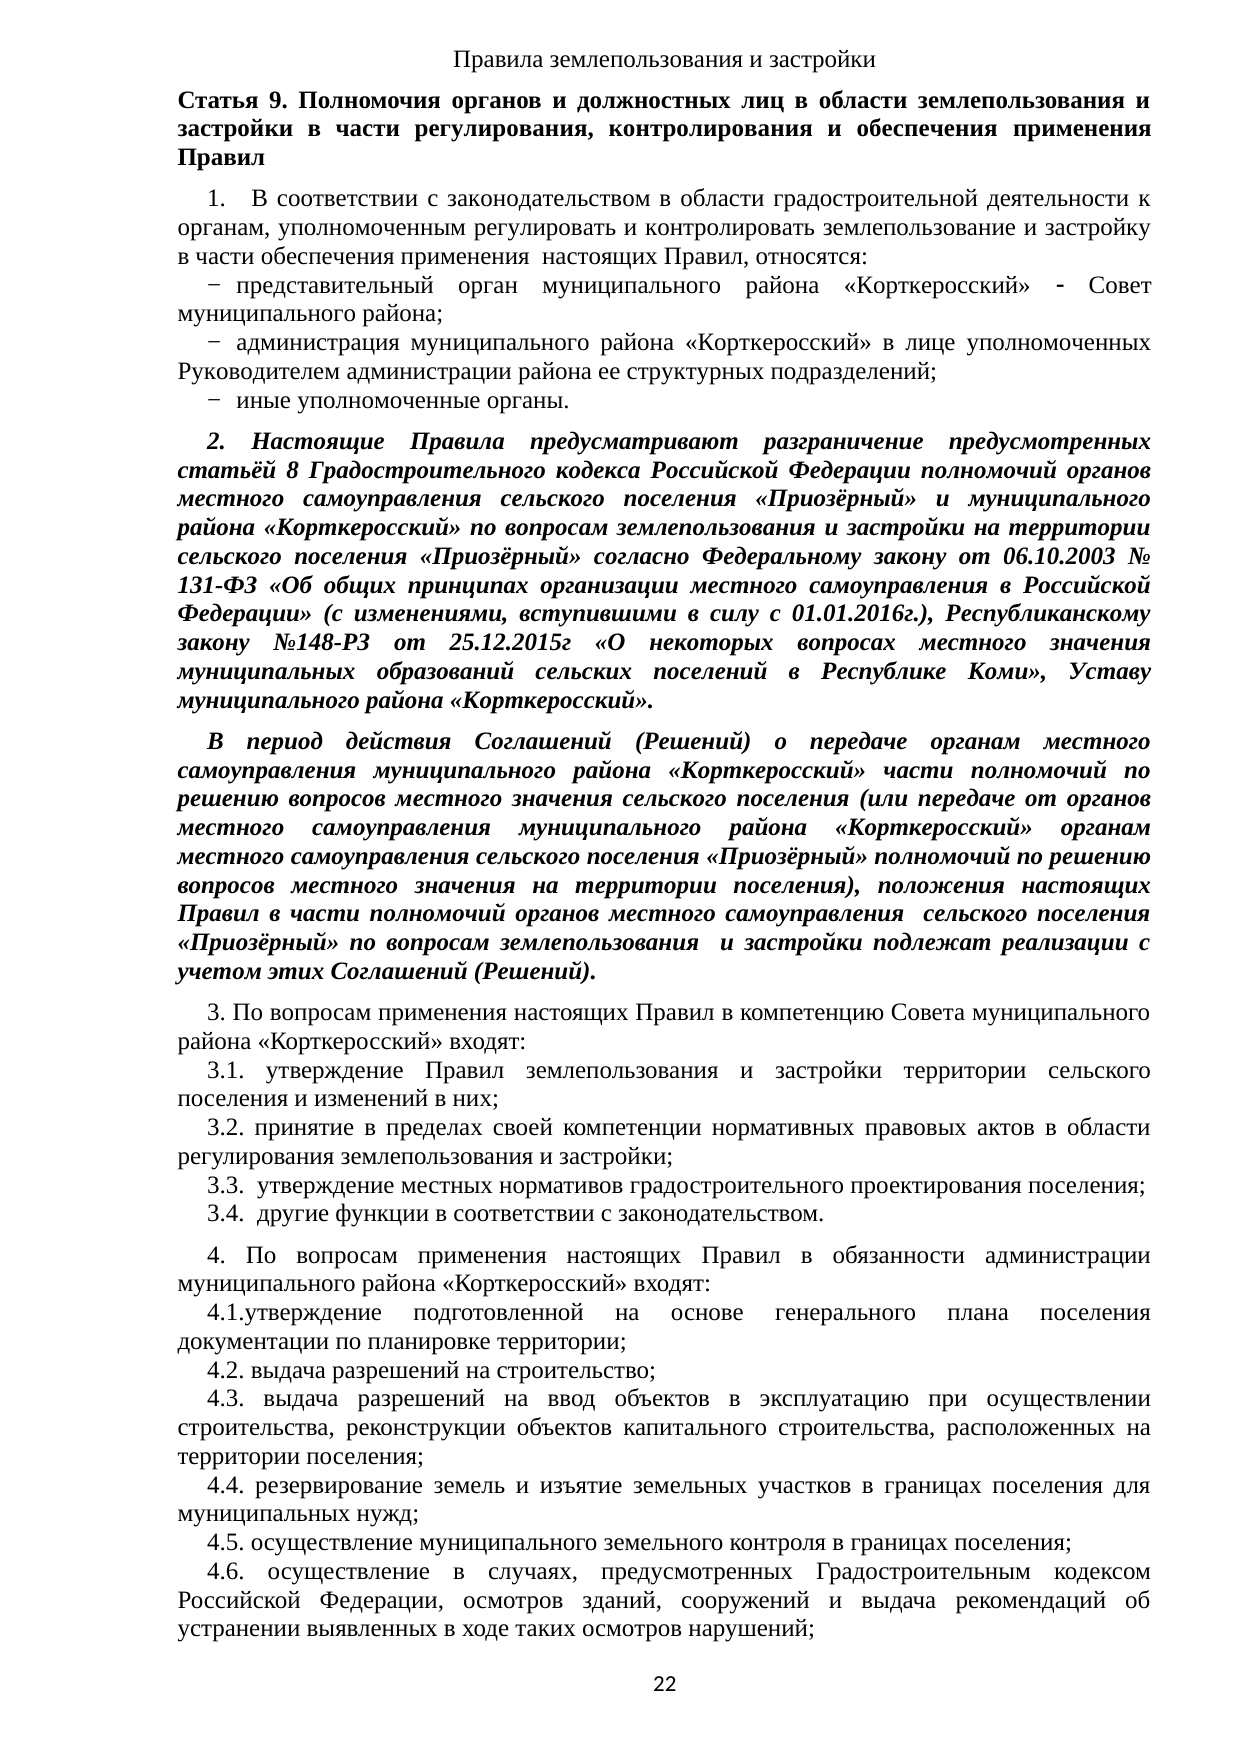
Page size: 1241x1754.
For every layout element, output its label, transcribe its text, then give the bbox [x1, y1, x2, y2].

list Настоящие Правила предусматривают разграничение предусмотренных статьёй 8 Градостроительного кодекса Российской Федерации полномочий органов местного самоуправления сельского поселения «Приозёрный» и муниципального района «Корткеросский» по вопросам землепользования и застройки на территории сельского поселения «Приозёрный» согласно Федеральному закону от 06.10.2003 № 131-ФЗ «Об общих принципах организации местного самоуправления в Российской Федерации» (с изменениями, вступившими в силу с 01.01.2016г.), Республиканскому закону №148-РЗ от 25.12.2015г «О некоторых вопросах местного значения муниципальных образований сельских поселений в Республике Коми», Уставу муниципального района «Корткеросский». [177, 426, 1152, 713]
list В соответствии с законодательством в области градостроительной деятельности к органам, уполномоченным регулировать и контролировать землепользование и застройку в части обеспечения применения настоящих Правил, относятся: [177, 183, 1152, 270]
text 3.3. утверждение местных нормативов градостроительного проектирования поселения; [177, 1170, 1152, 1198]
list администрация муниципального района «Корткеросский» в лице уполномоченных Руководителем администрации района ее структурных подразделений; [177, 327, 1152, 385]
text 4.6. осуществление в случаях, предусмотренных Градостроительным кодексом Российской Федерации, осмотров зданий, сооружений и выдача рекомендаций об устранении выявленных в ходе таких осмотров нарушений; [177, 1556, 1152, 1642]
text 4.1.утверждение подготовленной на основе генерального плана поселения документации по планировке территории; [177, 1297, 1152, 1355]
text 3.2. принятие в пределах своей компетенции нормативных правовых актов в области регулирования землепользования и застройки; [177, 1112, 1152, 1170]
text 4.5. осуществление муниципального земельного контроля в границах поселения; [177, 1527, 1152, 1556]
subtitle Статья 9. Полномочия органов и должностных лиц в области землепользования и застройки в части регулирования, контролирования и обеспечения применения Правил [177, 85, 1152, 171]
text 4. По вопросам применения настоящих Правил в обязанности администрации муниципального района «Корткеросский» входят: [177, 1240, 1152, 1297]
text 4.3. выдача разрешений на ввод объектов в эксплуатацию при осуществлении строительства, реконструкции объектов капитального строительства, расположенных на территории поселения; [177, 1383, 1152, 1470]
list иные уполномоченные органы. [177, 385, 1152, 413]
text В период действия Соглашений (Решений) о передаче органам местного самоуправления муниципального района «Корткеросский» части полномочий по решению вопросов местного значения сельского поселения (или передаче от органов местного самоуправления муниципального района «Корткеросский» органам местного самоуправления сельского поселения «Приозёрный» полномочий по решению вопросов местного значения на территории поселения), положения настоящих Правил в части полномочий органов местного самоуправления сельского поселения «Приозёрный» по вопросам землепользования и застройки подлежат реализации с учетом этих Соглашений (Решений). [177, 726, 1152, 985]
list представительный орган муниципального района «Корткеросский» Совет муниципального района; [177, 270, 1152, 327]
text 4.4. резервирование земель и изъятие земельных участков в границах поселения для муниципальных нужд; [177, 1470, 1152, 1527]
text 3.1. утверждение Правил землепользования и застройки территории сельского поселения и изменений в них; [177, 1055, 1152, 1112]
text 3. По вопросам применения настоящих Правил в компетенцию Совета муниципального района «Корткеросский» входят: [177, 997, 1152, 1055]
text 4.2. выдача разрешений на строительство; [177, 1355, 1152, 1383]
text 3.4. другие функции в соответствии с законодательством. [177, 1198, 1152, 1227]
